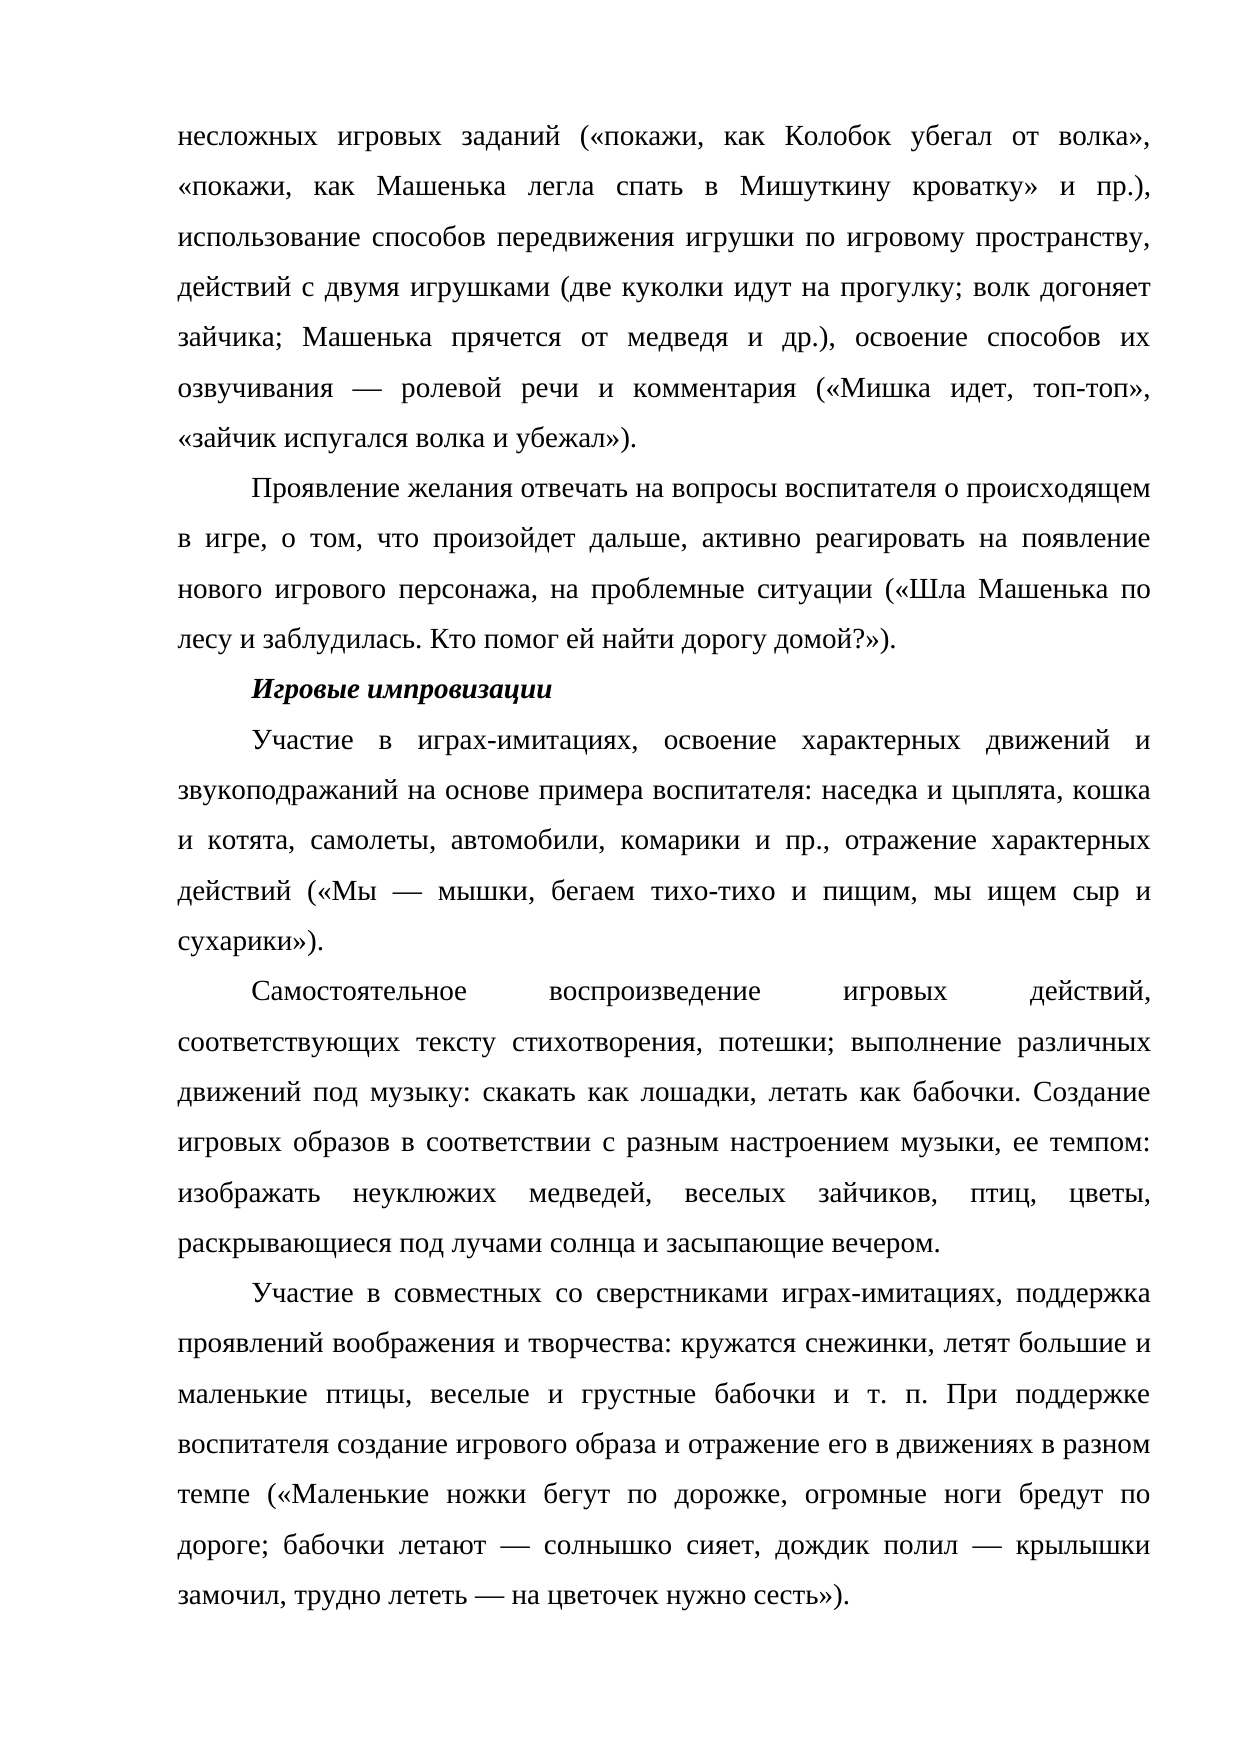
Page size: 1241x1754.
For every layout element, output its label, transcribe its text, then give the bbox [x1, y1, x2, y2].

text Участие в совместных со сверстниками играх-имитациях, поддержка проявлений воображения и творчества: кружатся снежинки, летят большие и маленькие птицы, веселые и грустные бабочки и т. п. При поддержке воспитателя создание игрового образа и отражение его в движениях в разном темпе («Маленькие ножки бегут по дорожке, огромные ноги бредут по дороге; бабочки летают — солнышко сияет, дождик полил — крылышки замочил, трудно лететь — на цветочек нужно сесть»). [177, 1275, 1152, 1611]
text Проявление желания отвечать на вопросы воспитателя о происходящем в игре, о том, что произойдет дальше, активно реагировать на появление нового игрового персонажа, на проблемные ситуации («Шла Машенька по лесу и заблудилась. Кто помог ей найти дорогу домой?»). [177, 470, 1152, 655]
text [177, 118, 1152, 453]
text Игровые импровизации [177, 672, 1152, 705]
text Участие в играх-имитациях, освоение характерных движений и звукоподражаний на основе примера воспитателя: наседка и цыплята, кошка и котята, самолеты, автомобили, комарики и пр., отражение характерных действий («Мы — мышки, бегаем тихо-тихо и пищим, мы ищем сыр и сухарики»). [177, 722, 1152, 957]
text Самостоятельное воспроизведение игровых действий, соответствующих тексту стихотворения, потешки; выполнение различных движений под музыку: скакать как лошадки, летать как бабочки. Создание игровых образов в соответствии с разным настроением музыки, ее темпом: изображать неуклюжих медведей, веселых зайчиков, птиц, цветы, раскрывающиеся под лучами солнца и засыпающие вечером. [177, 973, 1152, 1258]
